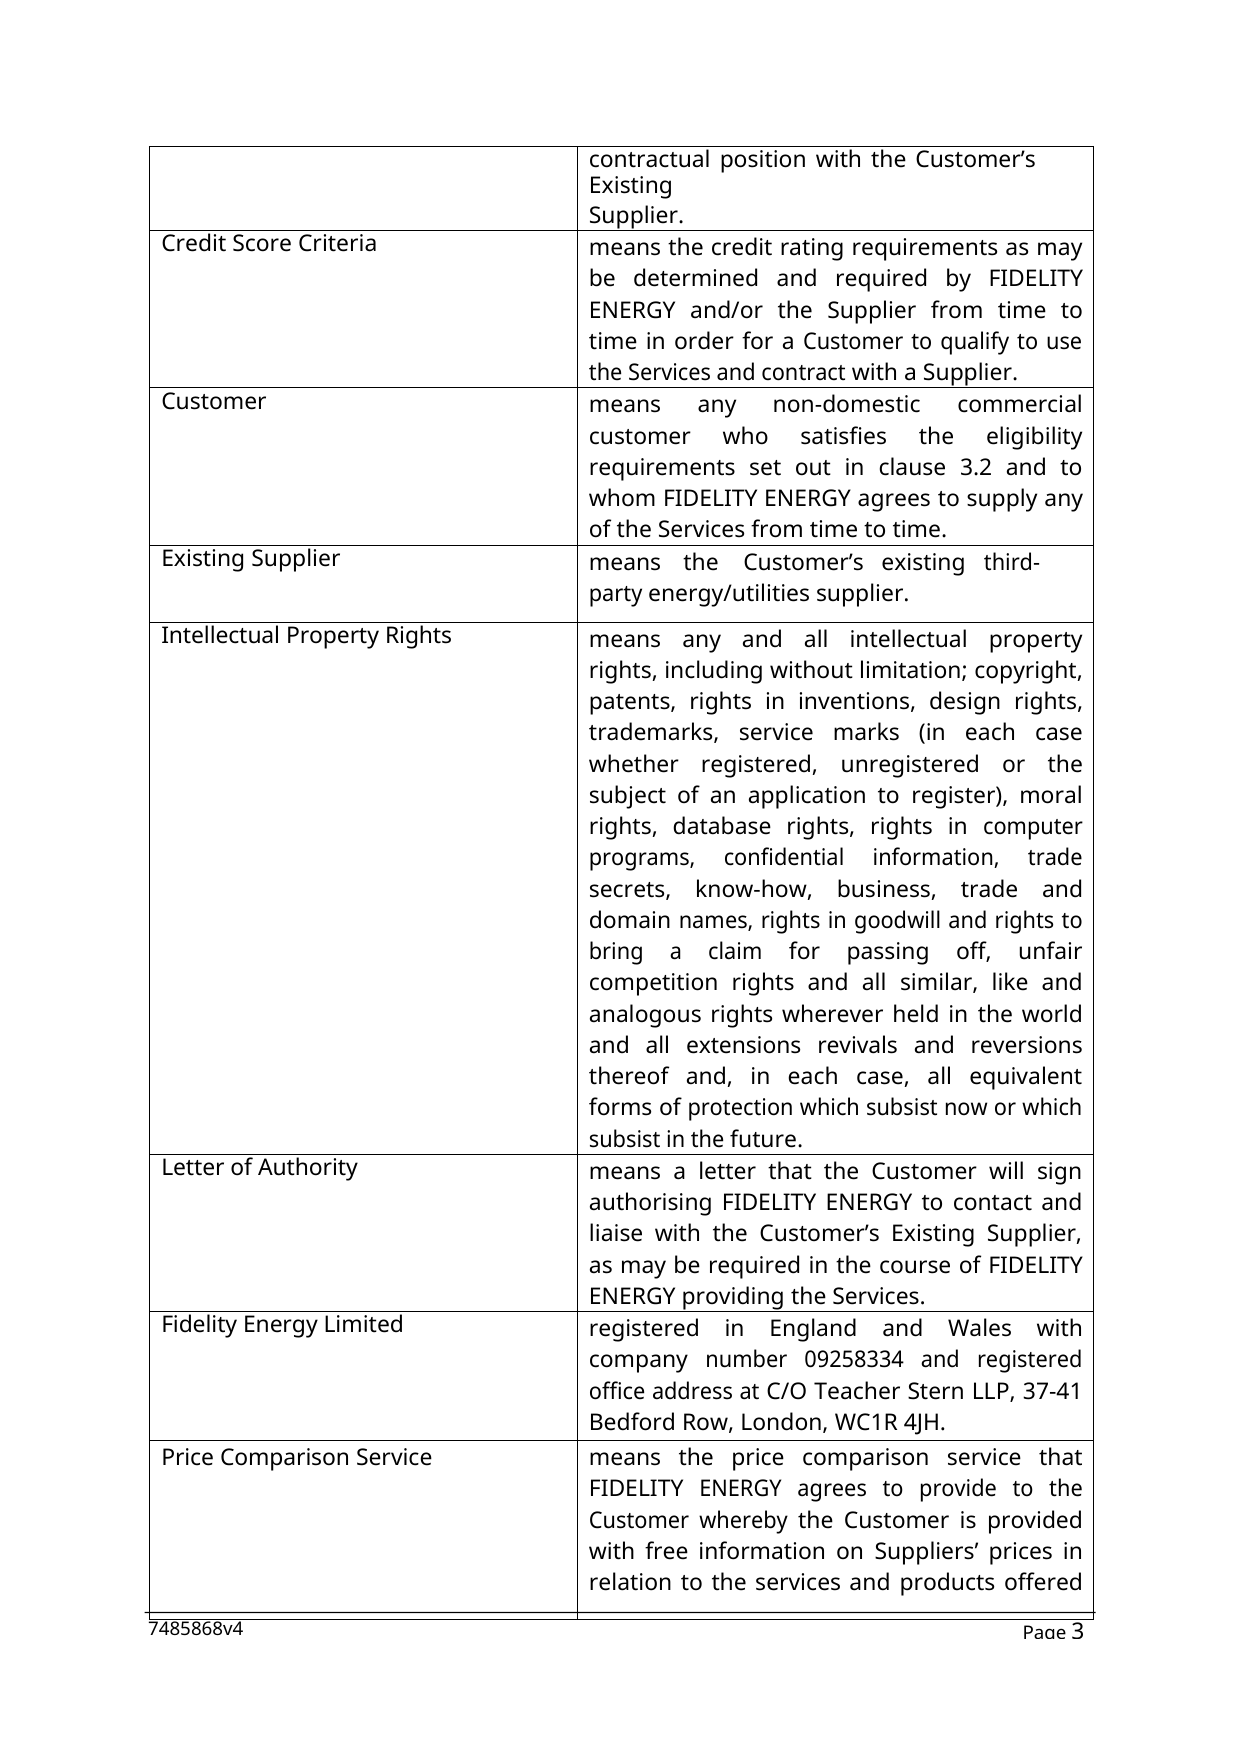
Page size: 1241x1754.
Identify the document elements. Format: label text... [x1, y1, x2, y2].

table_cell Letter of Authority [150, 1155, 577, 1311]
table_cell means any non-domestic commercial customer who satisfies the eligibility requirements set out in clause 3.2 and to whom FIDELITY ENERGY agrees to supply any of the Services from time to time. [578, 388, 1093, 544]
table_cell Credit Score Criteria [150, 231, 577, 387]
table_header [150, 147, 577, 230]
table_cell means a letter that the Customer will sign authorising FIDELITY ENERGY to contact and liaise with the Customer’s Existing Supplier, as may be required in the course of FIDELITY ENERGY providing the Services. [578, 1155, 1093, 1311]
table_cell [150, 1441, 577, 1619]
table_cell means the Customer’s existing third-party energy/utilities supplier. [578, 546, 1093, 622]
table_cell registered in England and Wales with company number 09258334 and registered office address at C/O Teacher Stern LLP, 37-41 Bedford Row, London, WC1R 4JH. [578, 1312, 1093, 1440]
table_cell Customer [150, 388, 577, 544]
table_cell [578, 1441, 1093, 1619]
table_cell Existing Supplier [150, 546, 577, 622]
table_cell Fidelity Energy Limited [150, 1312, 577, 1440]
table_cell means any and all intellectual property rights, including without limitation; copyright, patents, rights in inventions, design rights, trademarks, service marks (in each case whether registered, unregistered or the subject of an application to register), moral rights, database rights, rights in computer programs, confidential information, trade secrets, know-how, business, trade and domain names, rights in goodwill and rights to bring a claim for passing off, unfair competition rights and all similar, like and analogous rights wherever held in the world and all extensions revivals and reversions thereof and, in each case, all equivalent forms of protection which subsist now or which subsist in the future. [578, 623, 1093, 1154]
table_header contractual position with the Customer’s Existing Supplier. [578, 147, 1093, 230]
table_cell means the credit rating requirements as may be determined and required by FIDELITY ENERGY and/or the Supplier from time to time in order for a Customer to qualify to use the Services and contract with a Supplier. [578, 231, 1093, 387]
table_cell Intellectual Property Rights [150, 623, 577, 1154]
